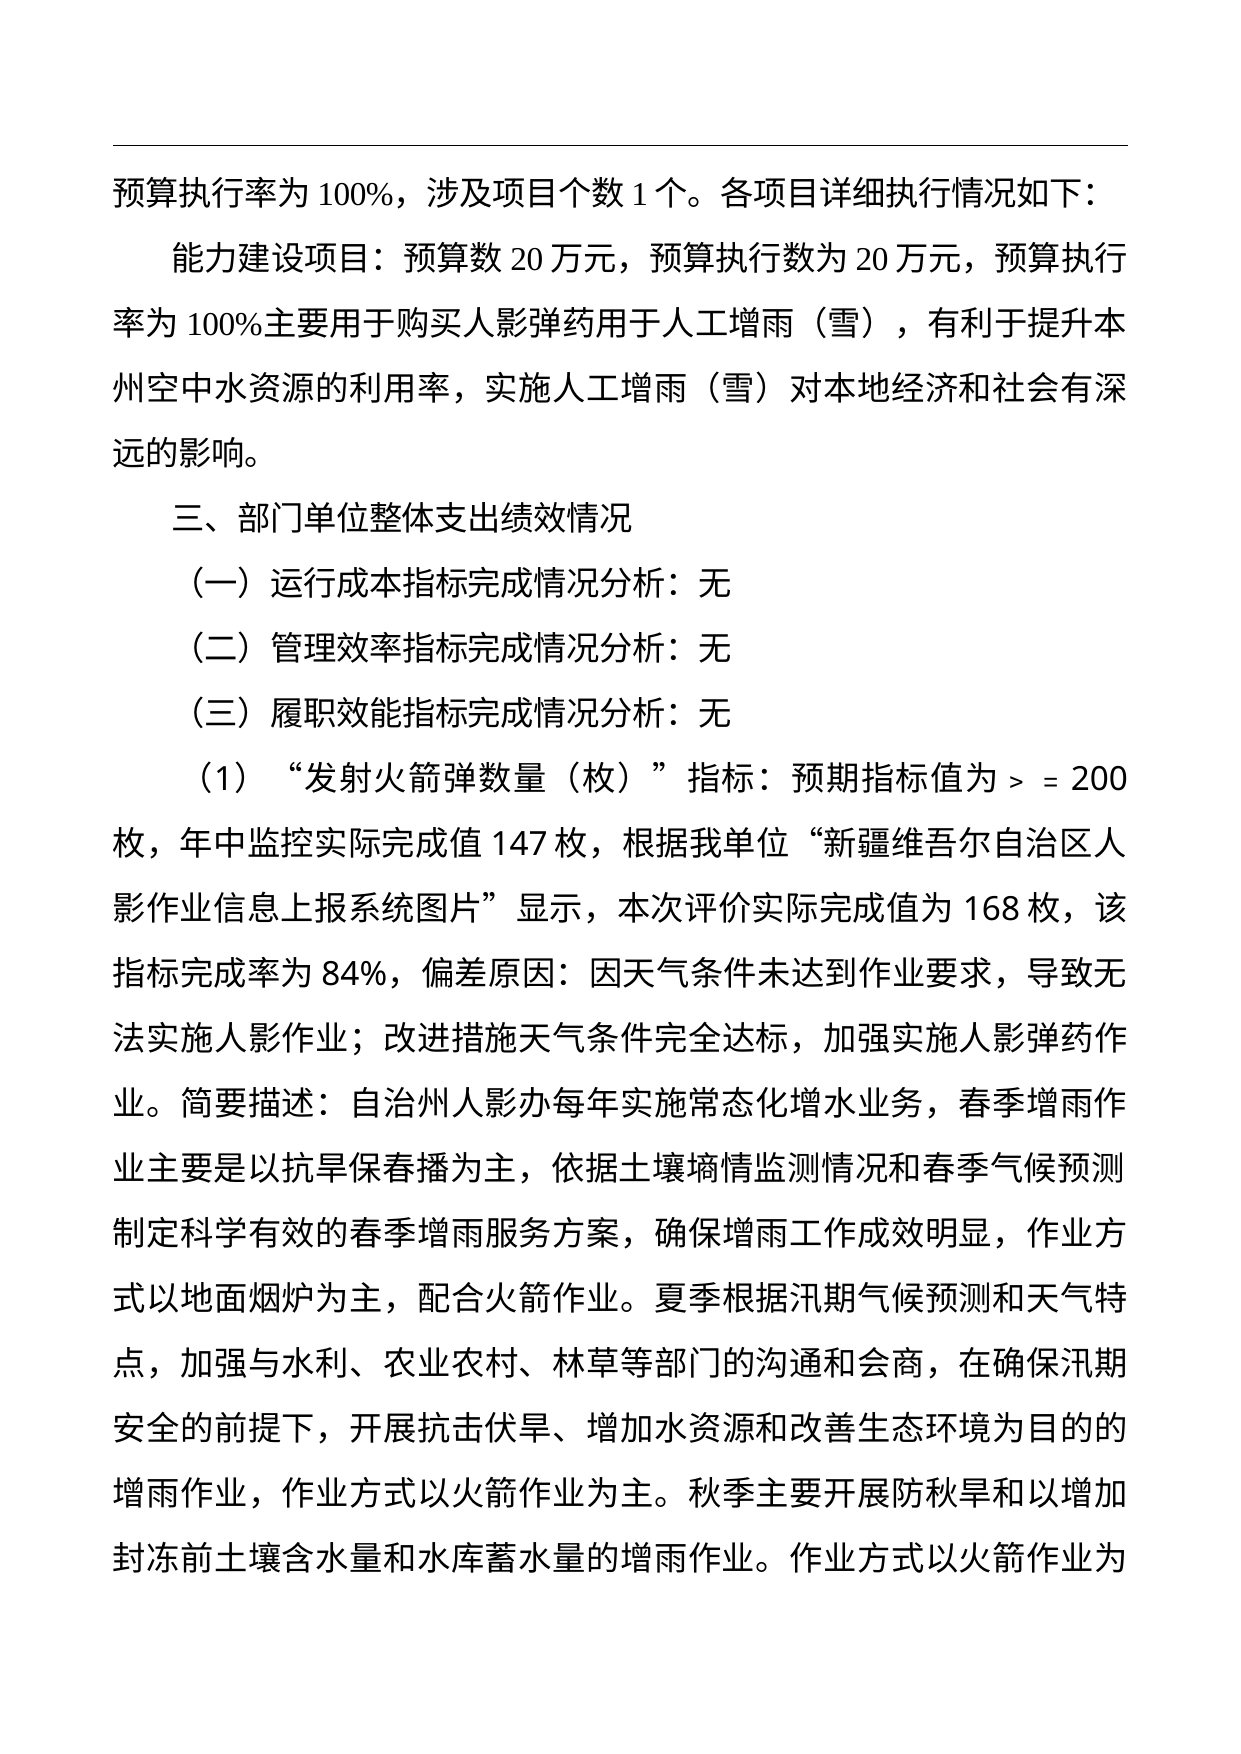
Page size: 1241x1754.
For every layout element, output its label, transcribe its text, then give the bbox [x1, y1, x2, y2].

text 能力建设项目：预算数20万元，预算执行数为20万元，预算执行率为100%主要用于购买人影弹药用于人工增雨（雪），有利于提升本州空中水资源的利用率，实施人工增雨（雪）对本地经济和社会有深远的影响。 [112, 223, 1128, 483]
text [112, 743, 1128, 1588]
text 三、部门单位整体支出绩效情况 [112, 483, 1128, 548]
text （二）管理效率指标完成情况分析：无 [112, 613, 1128, 678]
text （一）运行成本指标完成情况分析：无 [112, 548, 1128, 613]
text （三）履职效能指标完成情况分析：无 [112, 678, 1128, 743]
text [112, 158, 1128, 223]
